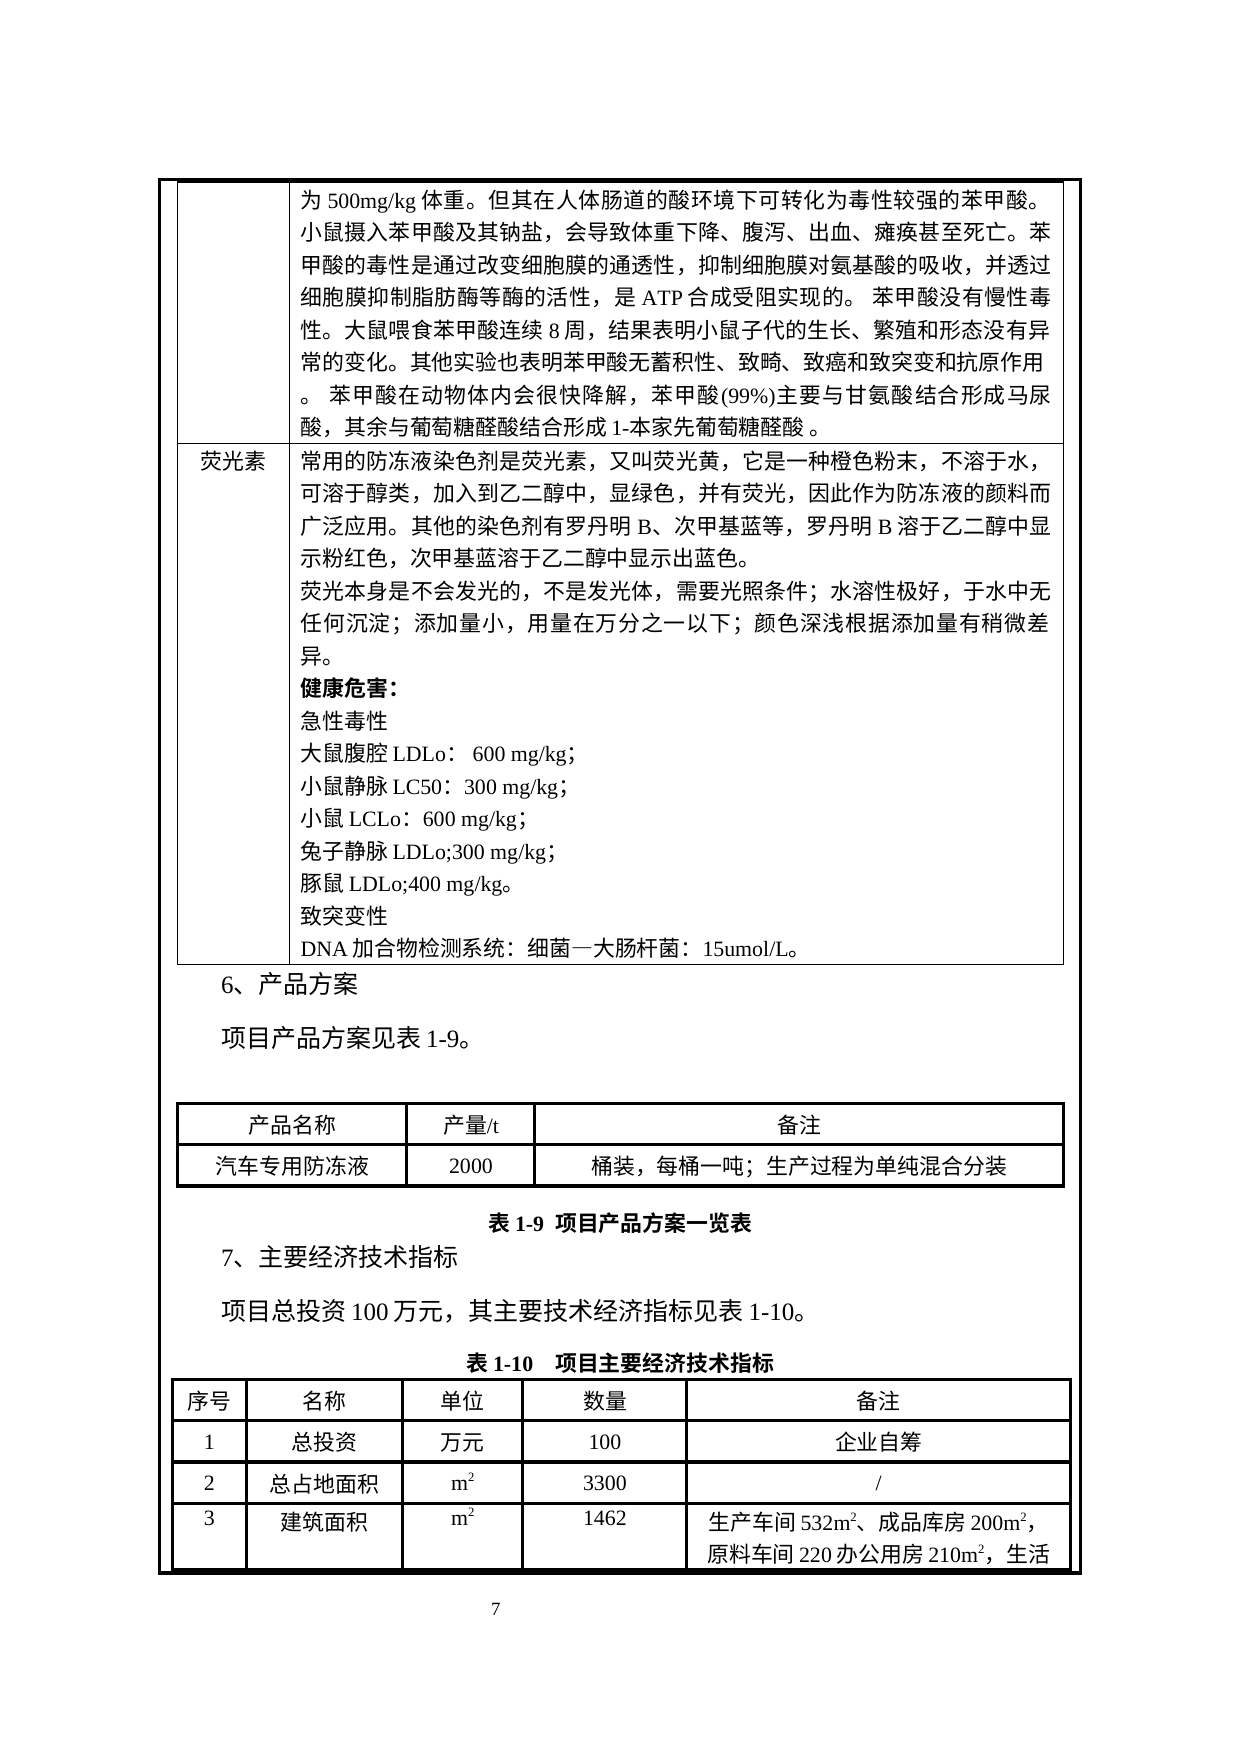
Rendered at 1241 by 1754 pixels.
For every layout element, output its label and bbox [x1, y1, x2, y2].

table_cell [161, 181, 1079, 1571]
